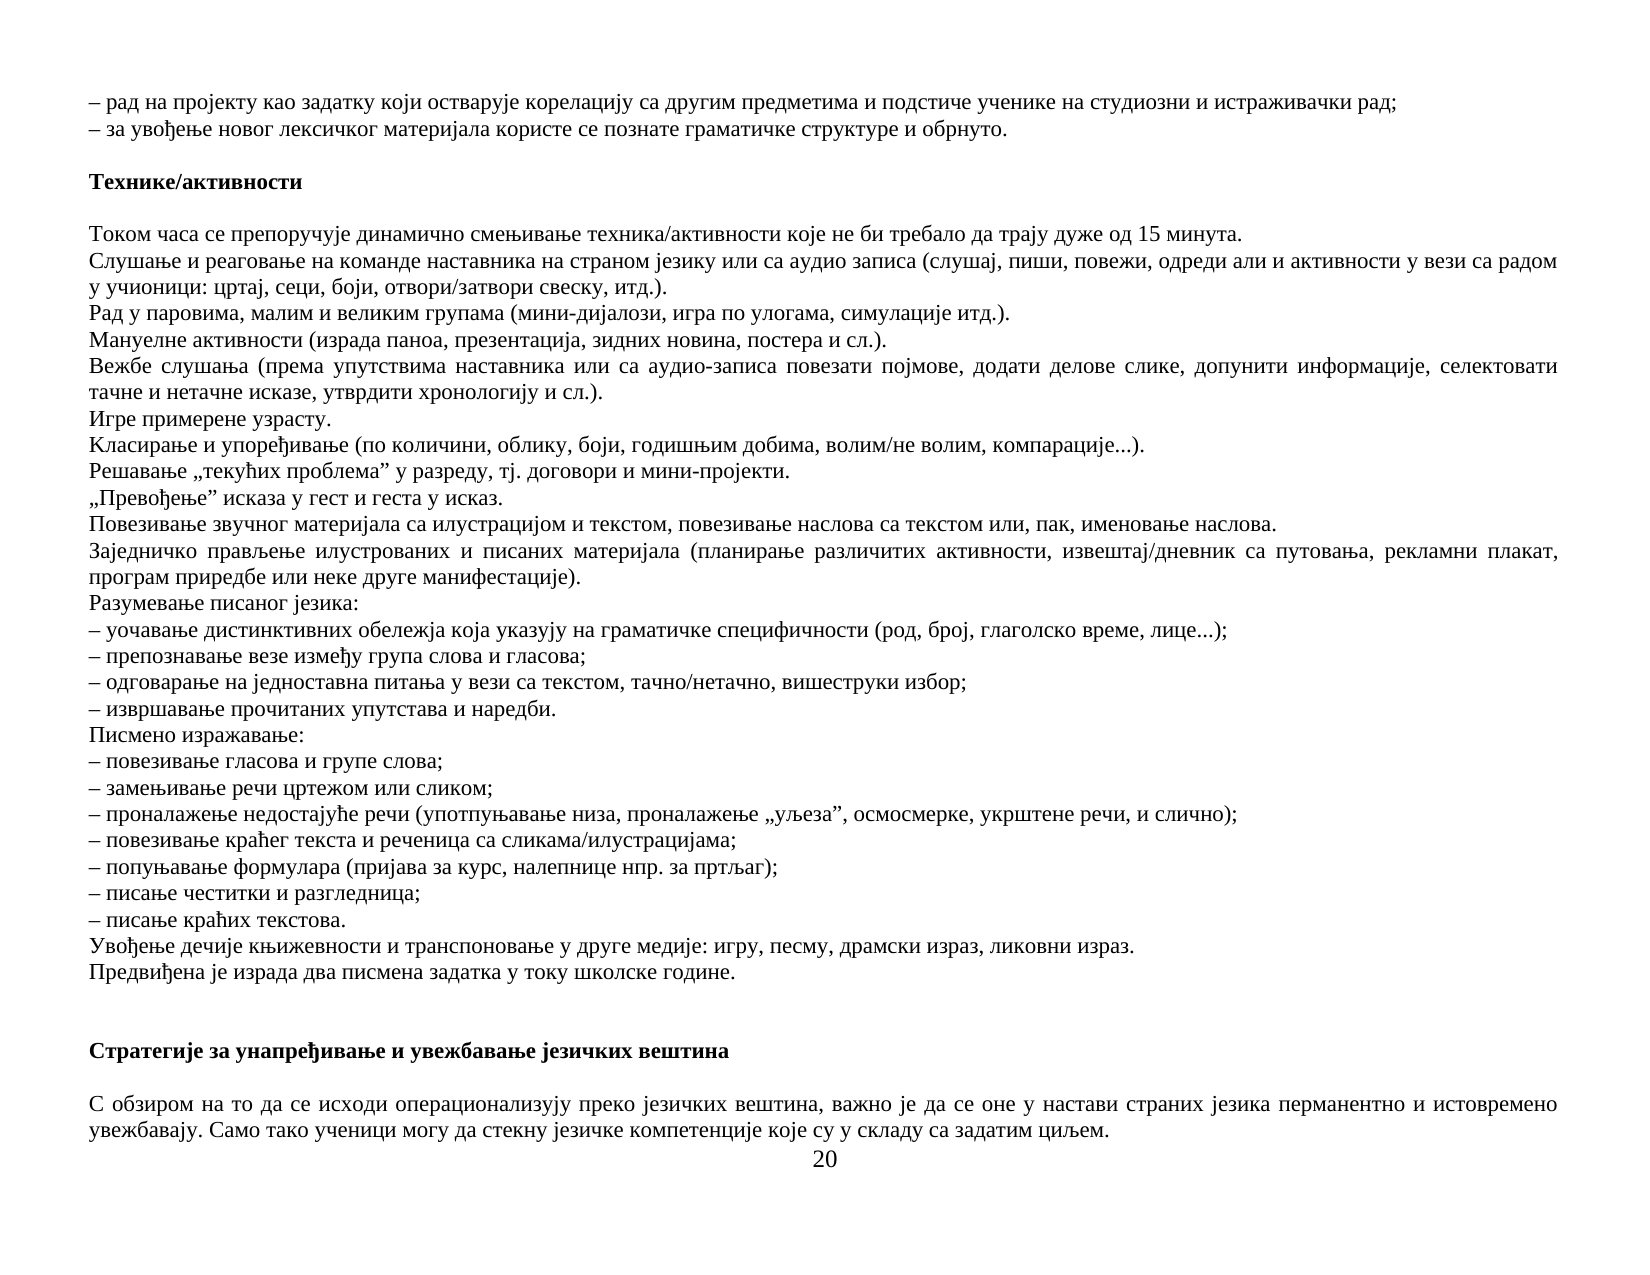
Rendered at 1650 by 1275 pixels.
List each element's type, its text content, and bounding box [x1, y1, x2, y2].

text Повезивање звучног материјала са илустрацијом и текстом, повезивање наслова са текстом или, пак, именовање наслова. [89, 510, 1561, 537]
text – извршавање прочитаних упутстава и наредби. [89, 695, 1561, 721]
text С обзиром на то да се исходи операционализују преко језичких вештина, важно је да се оне у настави страних језика перманентно и истовремено увежбавају. Само тако ученици могу да стекну језичке компетенције које су у складу са задатим циљем. [89, 1090, 1561, 1143]
text Предвиђена је израда два писмена задатка у току школске године. [89, 958, 1561, 985]
text – замењивање речи цртежом или сликом; [89, 774, 1561, 800]
text – повезивање краћег текста и реченица са сликама/илустрацијама; [89, 827, 1561, 853]
text Слушање и реаговање на команде наставника на страном језику или са аудио записа (слушај, пиши, повежи, одреди али и активности у вези са радом у учионици: цртај, сеци, боји, отвори/затвори свеску, итд.). [89, 247, 1561, 299]
text Разумевање писаног језика: [89, 589, 1561, 616]
text – писање честитки и разгледница; [89, 879, 1561, 906]
text Током часа се препоручује динамично смењивање техника/активности које не би требало да трају дуже од 15 минута. [89, 220, 1561, 247]
text Писмено изражавање: [89, 721, 1561, 747]
text Технике/активности [89, 168, 1561, 194]
text Заједничко прављење илустрованих и писаних материјала (планирање различитих активности, извештај/дневник са путовања, рекламни плакат, програм приредбе или неке друге манифестације). [89, 537, 1561, 589]
text Рад у паровима, малим и великим групама (мини-дијалози, игра по улогама, симулације итд.). [89, 299, 1561, 326]
text – попуњавање формулара (пријава за курс, налепнице нпр. за пртљаг); [89, 853, 1561, 879]
text „Превођење” исказа у гест и геста у исказ. [89, 484, 1561, 510]
text Вежбе слушања (према упутствима наставника или са аудио-записа повезати појмове, додати делове слике, допунити информације, селектовати тачне и нетачне исказе, утврдити хронологију и сл.). [89, 352, 1561, 405]
text – препознавање везе између група слова и гласова; [89, 642, 1561, 668]
text – одговарање на једноставна питања у вези са текстом, тачно/нетачно, вишеструки избор; [89, 668, 1561, 695]
text – повезивање гласова и групе слова; [89, 747, 1561, 774]
text Решавање „текућих проблема” у разреду, тј. договори и мини-пројекти. [89, 458, 1561, 484]
text – за увођење новог лексичког материјала користе се познате граматичке структуре и обрнуто. [89, 115, 1561, 141]
text Стратегије за унапређивање и увежбавање језичких вештина [89, 1037, 1561, 1064]
text – рад на пројекту као задатку који остварује корелацију са другим предметима и подстиче ученике на студиозни и истраживачки рад; [89, 89, 1561, 115]
text – писање краћих текстова. [89, 906, 1561, 932]
text – уочавање дистинктивних обележја која указују на граматичке специфичности (род, број, глаголско време, лице...); [89, 616, 1561, 642]
text Увођење дечије књижевности и транспоновање у друге медије: игру, песму, драмски израз, ликовни израз. [89, 932, 1561, 958]
text Мануелне активности (израда паноа, презентација, зидних новина, постера и сл.). [89, 326, 1561, 352]
text – проналажење недостајуће речи (употпуњавање низа, проналажење „уљеза”, осмосмерке, укрштене речи, и слично); [89, 800, 1561, 827]
text Kласирање и упоређивање (по количини, облику, боји, годишњим добима, волим/не волим, компарације...). [89, 431, 1561, 458]
text Игре примерене узрасту. [89, 405, 1561, 431]
